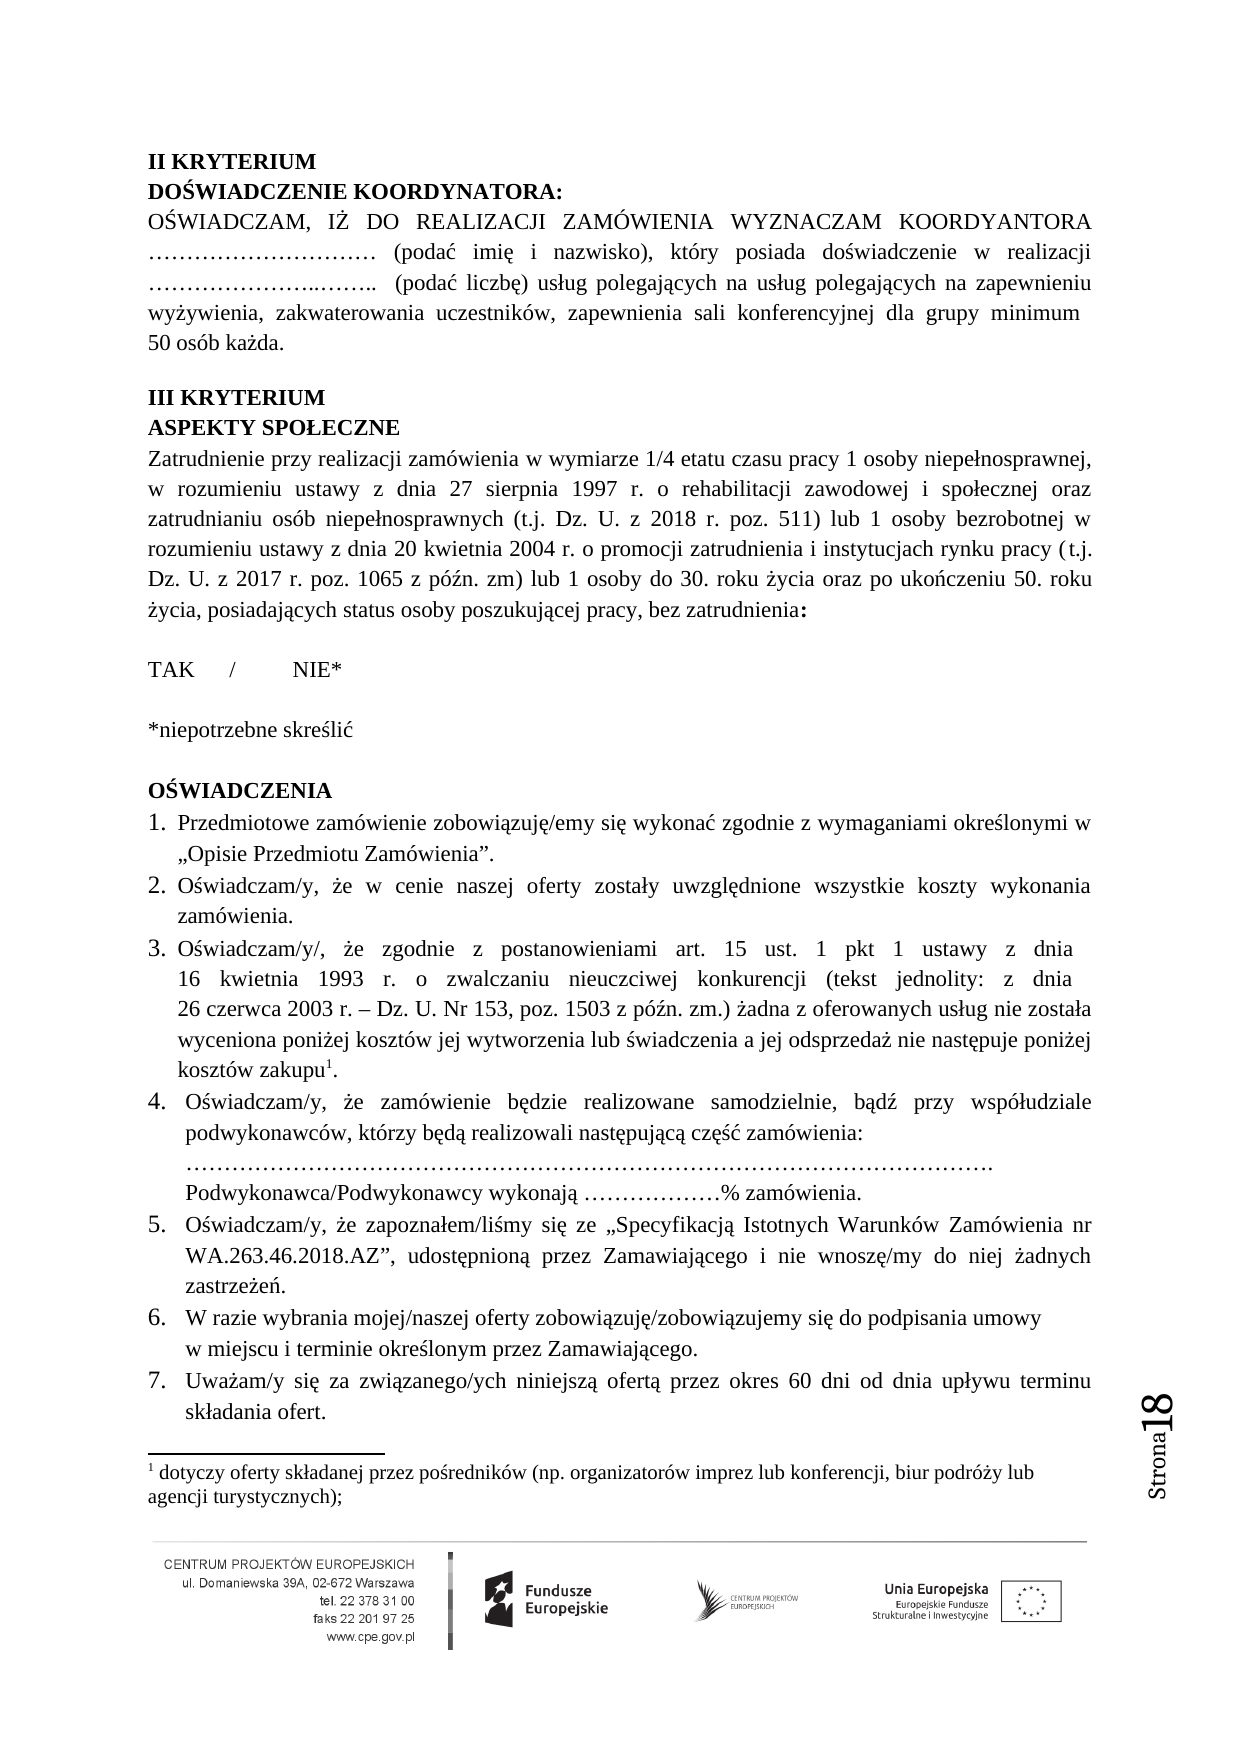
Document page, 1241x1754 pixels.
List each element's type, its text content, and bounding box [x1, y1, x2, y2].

text DOŚWIADCZENIE KOORDYNATORA: [148, 178, 1093, 204]
text Zatrudnienie przy realizacji zamówienia w wymiarze 1/4 etatu czasu pracy 1 osoby niepełnosprawnej, w rozumieniu ustawy z dnia 27 sierpnia 1997 r. o rehabilitacji zawodowej i społecznej oraz zatrudnianiu osób niepełnosprawnych (t.j. Dz. U. z 2018 r. poz. 511) lub 1 osoby bezrobotnej w rozumieniu ustawy z dnia 20 kwietnia 2004 r. o promocji zatrudnienia i instytucjach rynku pracy (t.j. Dz. U. z 2017 r. poz. 1065 z późn. zm) lub 1 osoby do 30. roku życia oraz po ukończeniu 50. roku życia, posiadających status osoby poszukującej pracy, bez zatrudnienia: [148, 444, 1093, 622]
text II KRYTERIUM [148, 148, 1093, 174]
text OŚWIADCZAM, IŻ DO REALIZACJI ZAMÓWIENIA WYZNACZAM KOORDYANTORA ………………………… (podać imię i nazwisko), który posiada doświadczenie w realizacji …………………..…….. (podać liczbę) usług polegających na usług polegających na zapewnieniu wyżywienia, zakwaterowania uczestników, zapewnienia sali konferencyjnej dla grupy minimum 50 osób każda. [148, 208, 1093, 355]
list W razie wybrania mojej/naszej oferty zobowiązuję/zobowiązujemy się do podpisania umowy [148, 1302, 1093, 1331]
list Przedmiotowe zamówienie zobowiązuję/emy się wykonać zgodnie z wymaganiami określonymi w „Opisie Przedmiotu Zamówienia”. [148, 807, 1093, 866]
text Podwykonawca/Podwykonawcy wykonają ………………% zamówienia. [185, 1179, 1093, 1206]
picture [147, 1536, 1092, 1655]
text OŚWIADCZENIA [148, 777, 1093, 803]
text *niepotrzebne skreślić [148, 716, 1093, 743]
list Oświadczam/y, że zamówienie będzie realizowane samodzielnie, bądź przy współudziale podwykonawców, którzy będą realizowali następującą część zamówienia: [148, 1086, 1093, 1145]
list Uważam/y się za związanego/ych niniejszą ofertą przez okres 60 dni od dnia upływu terminu składania ofert. [148, 1366, 1093, 1424]
text ……………………………………………………………………………………………. [185, 1149, 1093, 1175]
list Oświadczam/y/, że zgodnie z postanowieniami art. 15 ust. 1 pkt 1 ustawy z dnia 16 kwietnia 1993 r. o zwalczaniu nieuczciwej konkurencji (tekst jednolity: z dnia 26 czerwca 2003 r. – Dz. U. Nr 153, poz. 1503 z późn. zm.) żadna z oferowanych usług nie została wyceniona poniżej kosztów jej wytworzenia lub świadczenia a jej odsprzedaż nie następuje poniżej kosztów zakupu. [148, 933, 1093, 1082]
list Oświadczam/y, że zapoznałem/liśmy się ze „Specyfikacją Istotnych Warunków Zamówienia nr WA.263.46.2018.AZ”, udostępnioną przez Zamawiającego i nie wnoszę/my do niej żadnych zastrzeżeń. [148, 1209, 1093, 1298]
list Oświadczam/y, że w cenie naszej oferty zostały uwzględnione wszystkie koszty wykonania zamówienia. [148, 870, 1093, 929]
text w miejscu i terminie określonym przez Zamawiającego. [185, 1335, 1093, 1362]
text III KRYTERIUM [148, 384, 1093, 411]
text ASPEKTY SPOŁECZNE [148, 414, 1093, 441]
text TAK / NIE* [148, 656, 1093, 682]
